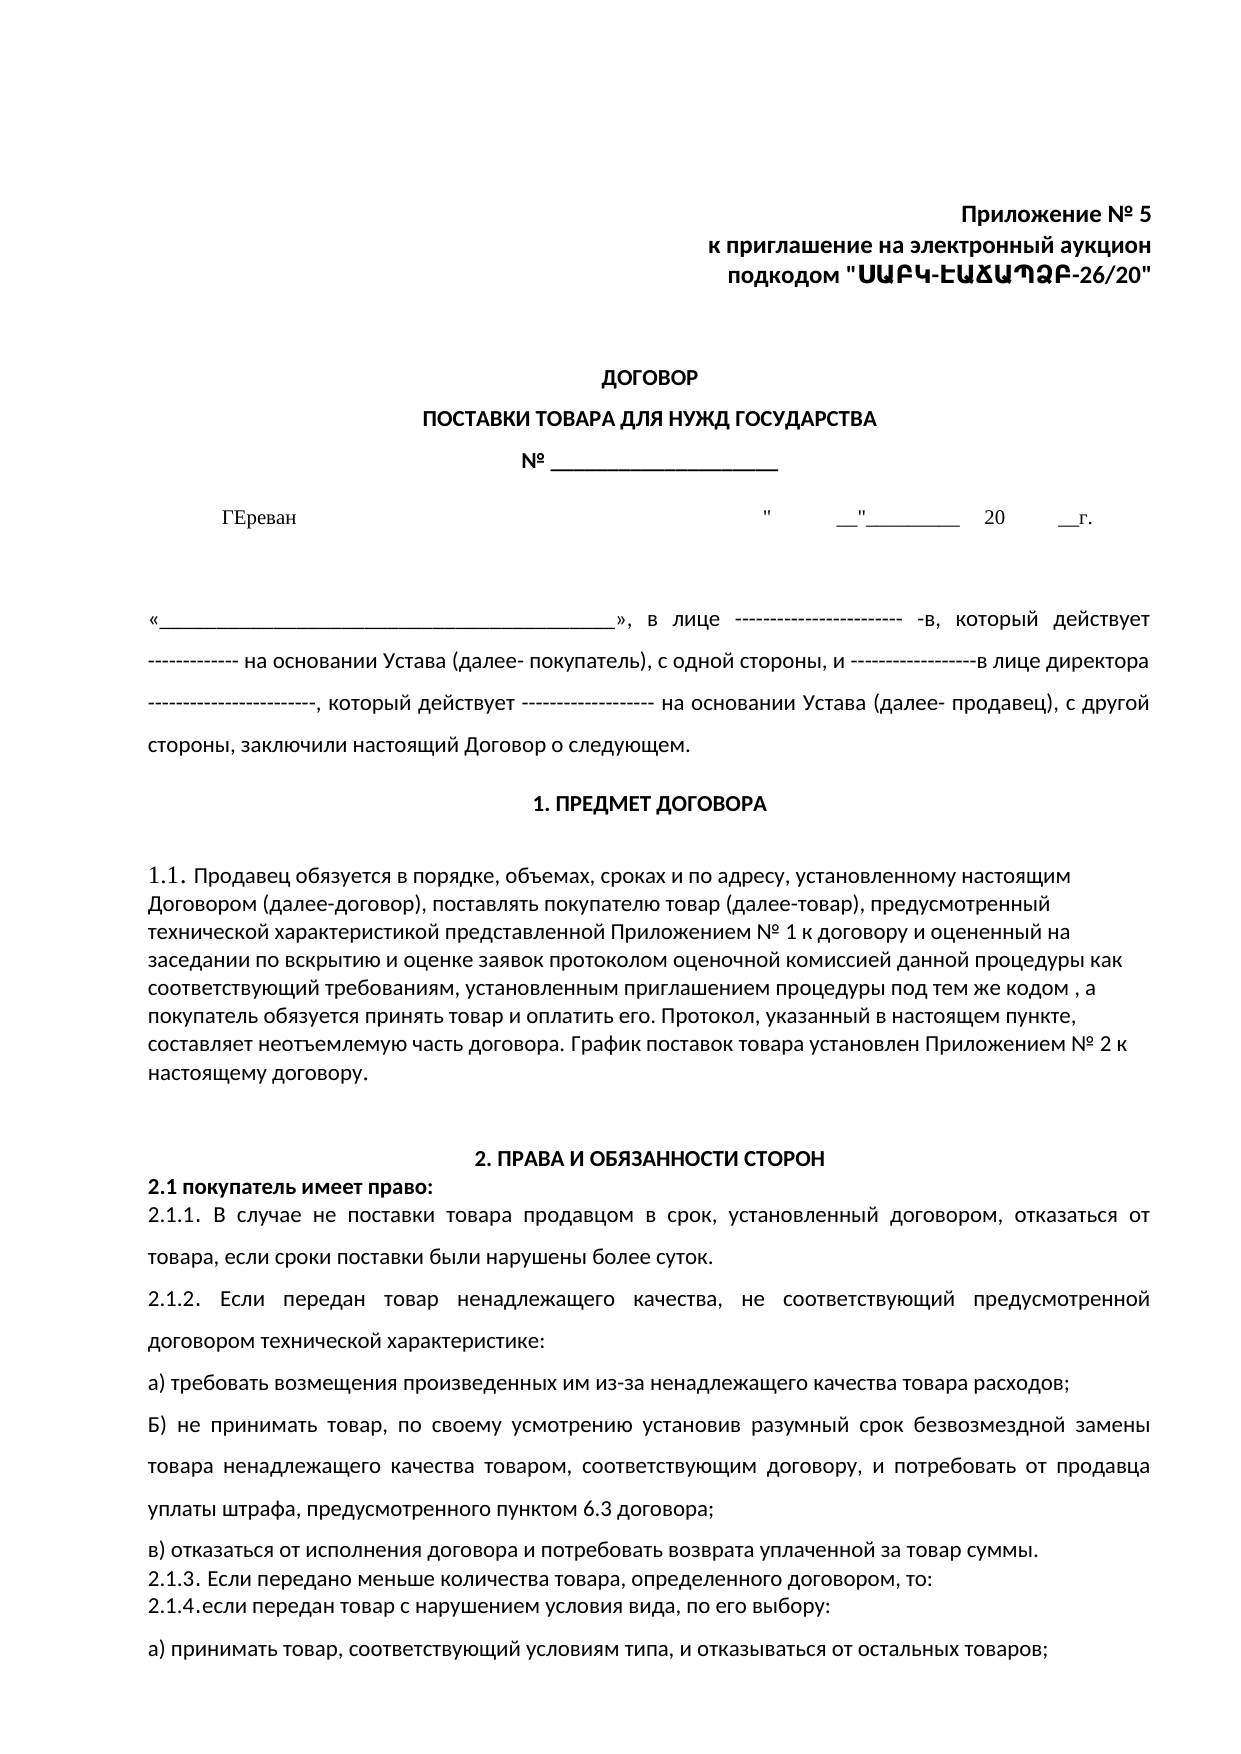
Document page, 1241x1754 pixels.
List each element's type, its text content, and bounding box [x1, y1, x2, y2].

list Б) не принимать товар, по своему усмотрению установив разумный срок безвозмездной замены товара ненадлежащего качества товаром, соответствующим договору, и потребовать от продавца уплаты штрафа, предусмотренного пунктом 6.3 договора; [148, 1410, 1152, 1522]
text в) отказаться от исполнения договора и потребовать возврата уплаченной за товар суммы. [148, 1536, 1152, 1564]
text ПОСТАВКИ ТОВАРА ДЛЯ НУЖД ГОСУДАРСТВА [148, 404, 1152, 433]
text «________________________________________», в лице ------------------------ -в, который действует ------------- на основании Устава (далее- покупатель), с одной стороны, и ------------------в лице директора ------------------------, который действует ------------------- на основании Устава (далее- продавец), с другой стороны, заключили настоящий Договор о следующем. [148, 604, 1152, 758]
text к приглашение на электронный аукцион [177, 229, 1152, 259]
text 1. ПРЕДМЕТ ДОГОВОРА [148, 789, 1152, 817]
table_header " __"_________ 20 __г. [620, 505, 1104, 546]
text подкодом "ՍԱԲԿ-ԷԱՃԱՊՁԲ-26/20" [177, 259, 1152, 290]
text 2.1 покупатель имеет право: [148, 1172, 1152, 1200]
list а) принимать товар, соответствующий условиям типа, и отказываться от остальных товаров; [148, 1634, 1152, 1662]
list 2. ПРАВА И ОБЯЗАННОСТИ СТОРОН [148, 1144, 1152, 1172]
list а) требовать возмещения произведенных им из-за ненадлежащего качества товара расходов; [148, 1368, 1152, 1396]
text ДОГОВОР [148, 363, 1152, 391]
text Приложение № 5 [148, 198, 1152, 229]
text № ____________________ [148, 447, 1152, 474]
list 2.1.4․если передан товар с нарушением условия вида, по его выбору: [148, 1592, 1152, 1620]
text 2.1.3․ Если передано меньше количества товара, определенного договором, то: [148, 1564, 1152, 1592]
list 2.1.1․ В случае не поставки товара продавцом в срок, установленный договором, отказаться от товара, если сроки поставки были нарушены более суток. [148, 1200, 1152, 1270]
text 1.1․ Продавец обязуется в порядке, объемах, сроках и по адресу, установленному настоящим Договором (далее-договор), поставлять покупателю товар (далее-товар), предусмотренный технической характеристикой представленной Приложением № 1 к договору и оцененный на заседании по вскрытию и оценке заявок протоколом оценочной комиссией данной процедуры как соответствующий требованиям, установленным приглашением процедуры под тем же кодом , а покупатель обязуется принять товар и оплатить его. Протокол, указанный в настоящем пункте, составляет неотъемлемую часть договора. График поставок товара установлен Приложением № 2 к настоящему договору. [148, 860, 1152, 1087]
table_header ГЕреван [136, 505, 620, 546]
list 2.1.2․ Если передан товар ненадлежащего качества, не соответствующий предусмотренной договором технической характеристике: [148, 1284, 1152, 1354]
